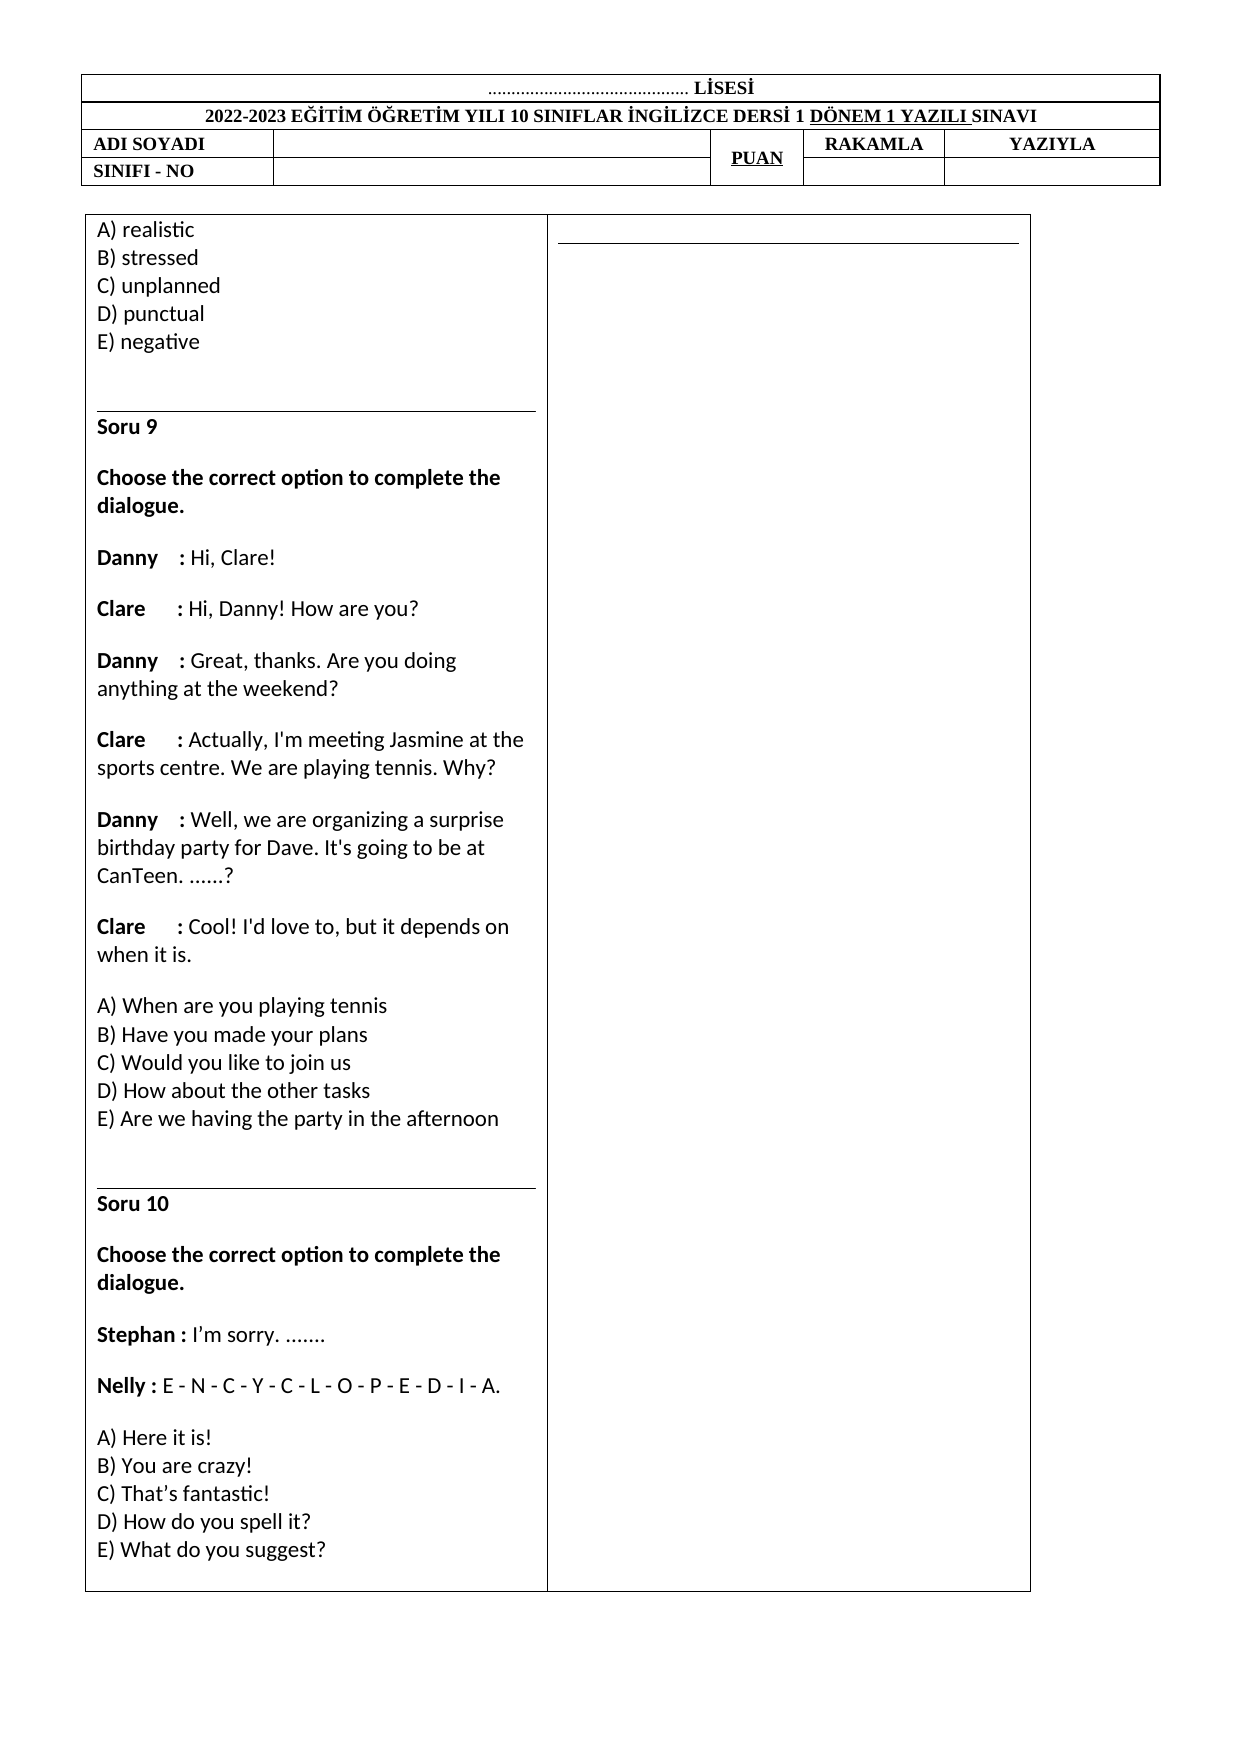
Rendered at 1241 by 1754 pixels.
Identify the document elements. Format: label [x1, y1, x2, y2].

table_header [86, 215, 547, 1591]
table_header [548, 215, 1030, 1591]
